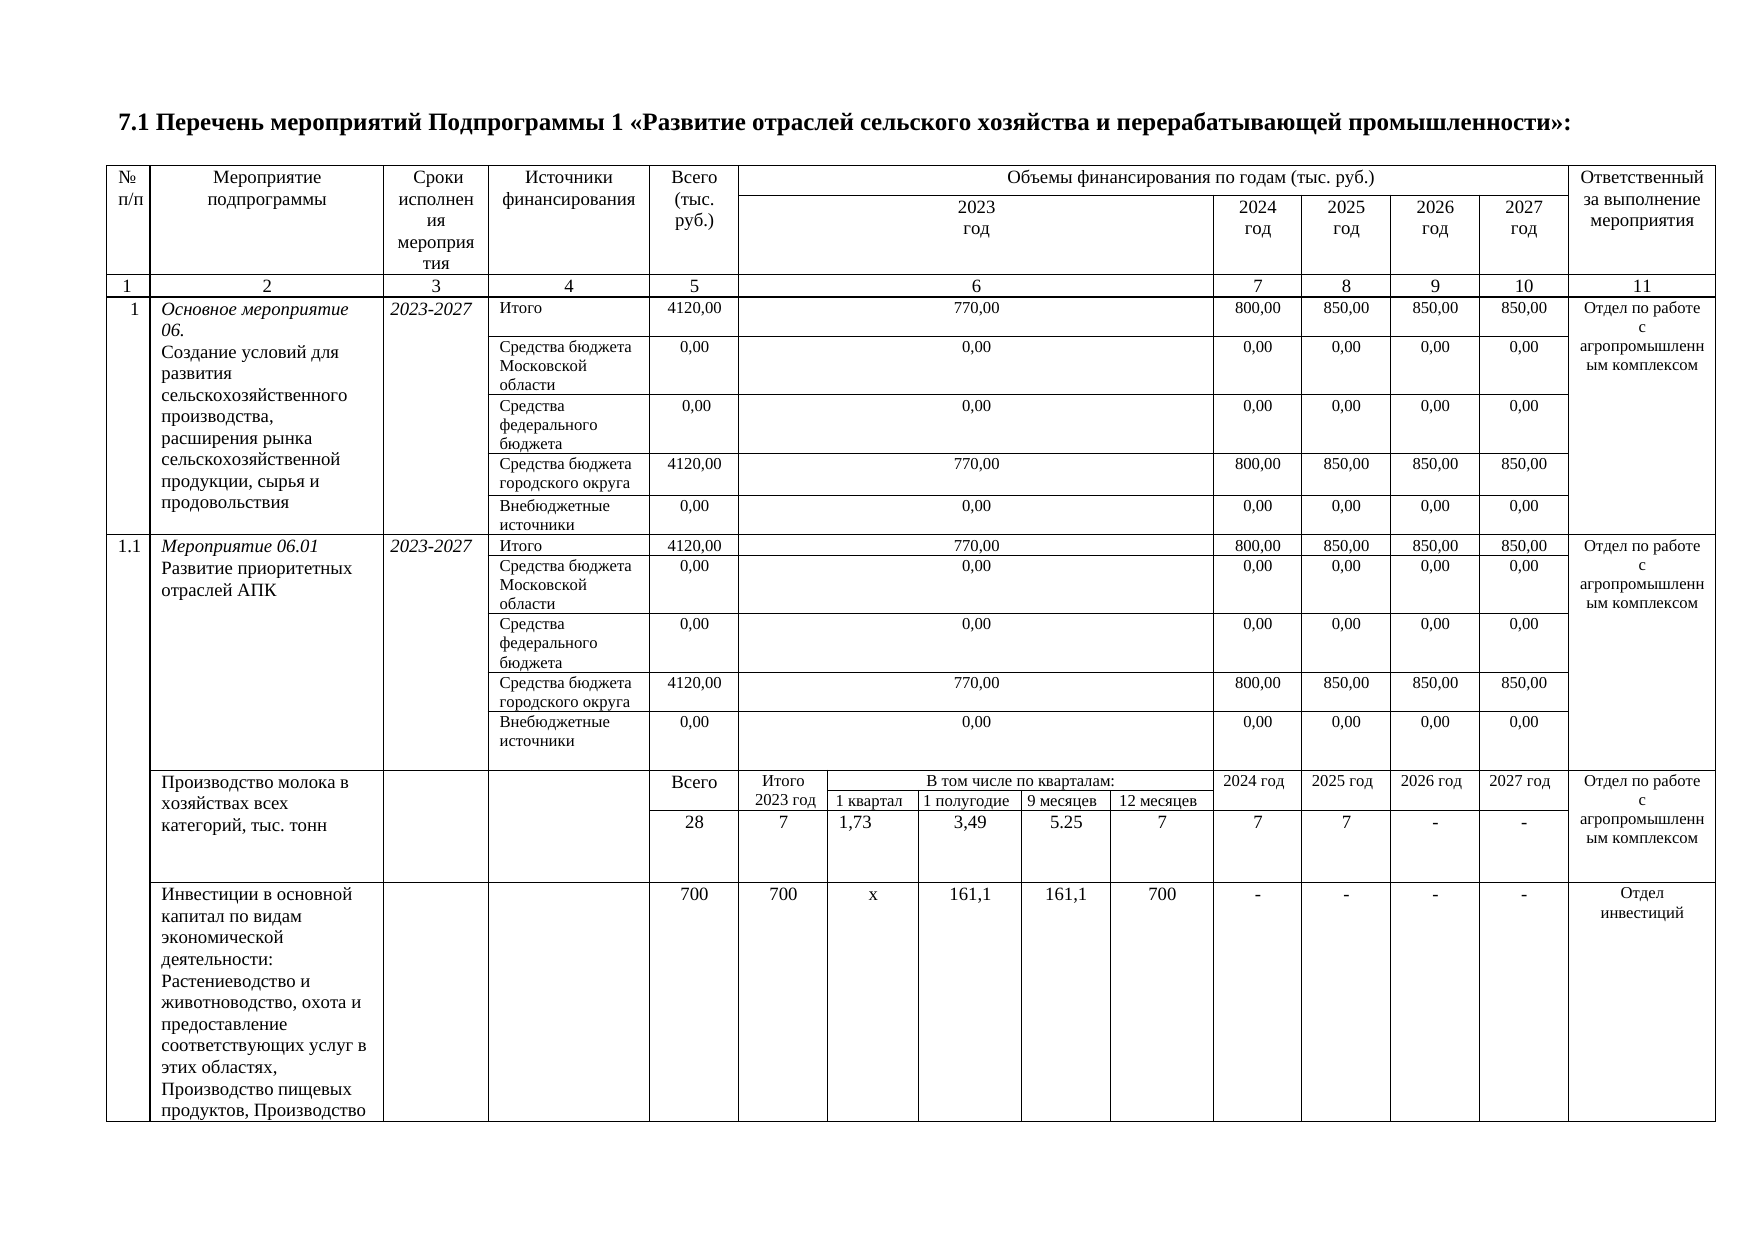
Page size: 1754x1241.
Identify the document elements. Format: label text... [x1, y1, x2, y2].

table_cell 0,00 [1391, 556, 1479, 613]
table_cell 4120,00 [650, 535, 738, 554]
table_cell 770,00 [739, 298, 1213, 336]
table_cell 850,00 [1391, 673, 1479, 711]
table_cell 9 [1391, 275, 1479, 296]
table_cell Средства бюджета городского округа [489, 454, 649, 495]
table_cell 0,00 [650, 556, 738, 613]
table_cell 1.1 [107, 535, 149, 1121]
table_cell Средства федерального бюджета [489, 614, 649, 672]
table_cell Отдел инвестиций [1569, 883, 1715, 1121]
table_cell 2027 год [1480, 771, 1568, 810]
table_cell 0,00 [739, 712, 1213, 769]
table_cell 7 [1302, 811, 1390, 882]
table_cell 2023 год [739, 196, 1213, 274]
table_cell 1 полугодие [919, 791, 1021, 810]
table_cell 0,00 [1391, 337, 1479, 394]
table_cell 12 месяцев [1111, 791, 1213, 810]
table_cell х [828, 883, 918, 1121]
table_cell 0,00 [1391, 395, 1479, 453]
table_cell 6 [739, 275, 1213, 296]
table_cell 0,00 [739, 337, 1213, 394]
table_cell 2026 год [1391, 771, 1479, 810]
table_cell 3,49 [919, 811, 1021, 882]
table_cell 1 [107, 275, 149, 296]
table_cell [384, 883, 488, 1121]
table_cell 800,00 [1214, 535, 1301, 554]
table_cell Производство молока в хозяйствах всех категорий, тыс. тонн [151, 771, 383, 882]
table_cell 0,00 [650, 496, 738, 534]
table_header Источники финансирования [489, 166, 649, 274]
table_cell 2027 год [1480, 196, 1568, 274]
table_cell Итого [489, 535, 649, 554]
table_cell 0,00 [1302, 556, 1390, 613]
table_cell - [1480, 811, 1568, 882]
table_cell 850,00 [1302, 454, 1390, 495]
table_cell Средства бюджета городского округа [489, 673, 649, 711]
table_cell 1 квартал [828, 791, 918, 810]
table_cell 0,00 [650, 712, 738, 769]
table_cell 770,00 [739, 454, 1213, 495]
table_cell Отдел по работе с агропромышленным комплексом [1569, 298, 1715, 534]
table_cell 0,00 [1302, 496, 1390, 534]
table_cell 800,00 [1214, 454, 1301, 495]
table_cell 0,00 [739, 556, 1213, 613]
table_cell Мероприятие 06.01 Развитие приоритетных отраслей АПК [151, 535, 383, 769]
table_cell 2024 год [1214, 196, 1301, 274]
table_cell 9 месяцев [1022, 791, 1110, 810]
table_cell - [1391, 811, 1479, 882]
table_cell 7 [1111, 811, 1213, 882]
table_cell Итого [489, 298, 649, 336]
table_cell 10 [1480, 275, 1568, 296]
table_cell 850,00 [1480, 298, 1568, 336]
table_cell 0,00 [739, 614, 1213, 672]
table_cell Внебюджетные источники [489, 496, 649, 534]
table_cell 2026 год [1391, 196, 1479, 274]
table_cell 0,00 [1480, 337, 1568, 394]
table_cell - [1214, 883, 1301, 1121]
table_cell [384, 771, 488, 882]
table_cell 2024 год [1214, 771, 1301, 810]
table_cell 0,00 [739, 496, 1213, 534]
table_cell Основное мероприятие 06. Создание условий для развития сельскохозяйственного производства, расширения рынка сельскохозяйственной продукции, сырья и продовольствия [151, 298, 383, 534]
table_header Объемы финансирования по годам (тыс. руб.) [739, 166, 1568, 194]
table_cell 0,00 [1480, 496, 1568, 534]
table_cell 2023-2027 [384, 535, 488, 769]
table_cell 0,00 [650, 395, 738, 453]
table_cell 2025 год [1302, 771, 1390, 810]
table_cell 850,00 [1480, 535, 1568, 554]
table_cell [151, 883, 383, 1121]
table_cell 161,1 [919, 883, 1021, 1121]
table_cell 0,00 [1480, 712, 1568, 769]
table_cell 850,00 [1480, 673, 1568, 711]
table_cell 850,00 [1391, 454, 1479, 495]
table_cell Всего [650, 771, 738, 810]
table_cell 11 [1569, 275, 1715, 296]
table_cell 770,00 [739, 535, 1213, 554]
table_cell - [1480, 883, 1568, 1121]
table_cell 0,00 [1391, 614, 1479, 672]
table_cell 4120,00 [650, 298, 738, 336]
table_cell 700 [650, 883, 738, 1121]
table_cell 7 [1214, 811, 1301, 882]
table_cell [489, 883, 649, 1121]
table_cell Средства бюджета Московской области [489, 337, 649, 394]
table_cell 800,00 [1214, 673, 1301, 711]
table_cell 4 [489, 275, 649, 296]
table_header Мероприятие подпрограммы [151, 166, 383, 274]
table_header Всего (тыс. руб.) [650, 166, 738, 274]
table_cell 0,00 [1302, 614, 1390, 672]
table_cell 0,00 [1214, 712, 1301, 769]
table_cell 850,00 [1391, 535, 1479, 554]
table_cell 2025 год [1302, 196, 1390, 274]
table_cell - [1391, 883, 1479, 1121]
table_cell Отдел по работе с агропромышленным комплексом [1569, 535, 1715, 769]
table_cell Средства бюджета Московской области [489, 556, 649, 613]
table_cell 161,1 [1022, 883, 1110, 1121]
table_header Ответственный за выполнение мероприятия [1569, 166, 1715, 274]
table_cell 0,00 [1480, 556, 1568, 613]
table_cell 700 [1111, 883, 1213, 1121]
table_cell 850,00 [1302, 673, 1390, 711]
table_cell 0,00 [650, 337, 738, 394]
table_cell 0,00 [1391, 712, 1479, 769]
table_cell 0,00 [1214, 556, 1301, 613]
table_cell В том числе по кварталам: [828, 771, 1213, 790]
table_cell 0,00 [1480, 395, 1568, 453]
table_header № п/п [107, 166, 149, 274]
table_cell 700 [739, 883, 827, 1121]
table_cell 5.25 [1022, 811, 1110, 882]
table_cell 2 [151, 275, 383, 296]
table_cell 4120,00 [650, 454, 738, 495]
table_cell 1 [107, 298, 149, 534]
table_cell Средства федерального бюджета [489, 395, 649, 453]
table_cell 4120,00 [650, 673, 738, 711]
table_cell 0,00 [1302, 712, 1390, 769]
table_cell Итого 2023 год [739, 771, 827, 810]
table_cell 1,73 [828, 811, 918, 882]
table_cell 0,00 [1391, 496, 1479, 534]
table_cell 8 [1302, 275, 1390, 296]
table_cell 2023-2027 [384, 298, 488, 534]
table_cell 0,00 [1214, 614, 1301, 672]
table_cell 5 [650, 275, 738, 296]
table_cell 3 [384, 275, 488, 296]
text 7.1 Перечень мероприятий Подпрограммы 1 «Развитие отраслей сельского хозяйства и перерабатывающей промышленности»: [118, 107, 1695, 136]
table_cell 0,00 [739, 395, 1213, 453]
table_cell 7 [1214, 275, 1301, 296]
table_cell 850,00 [1302, 535, 1390, 554]
table_cell - [1302, 883, 1390, 1121]
table_cell [489, 771, 649, 882]
table_cell 850,00 [1302, 298, 1390, 336]
table_cell 0,00 [1214, 395, 1301, 453]
table_cell 7 [739, 811, 827, 882]
table_cell Внебюджетные источники [489, 712, 649, 769]
table_cell 0,00 [1480, 614, 1568, 672]
table_cell 0,00 [1302, 395, 1390, 453]
table_cell 800,00 [1214, 298, 1301, 336]
table_cell 0,00 [650, 614, 738, 672]
table_header Сроки исполнения мероприятия [384, 166, 488, 274]
table_cell 0,00 [1214, 337, 1301, 394]
table_cell 28 [650, 811, 738, 882]
table_cell 0,00 [1302, 337, 1390, 394]
table_cell 0,00 [1214, 496, 1301, 534]
table_cell 850,00 [1480, 454, 1568, 495]
table_cell 770,00 [739, 673, 1213, 711]
table_cell Отдел по работе с агропромышленным комплексом [1569, 771, 1715, 882]
table_cell 850,00 [1391, 298, 1479, 336]
